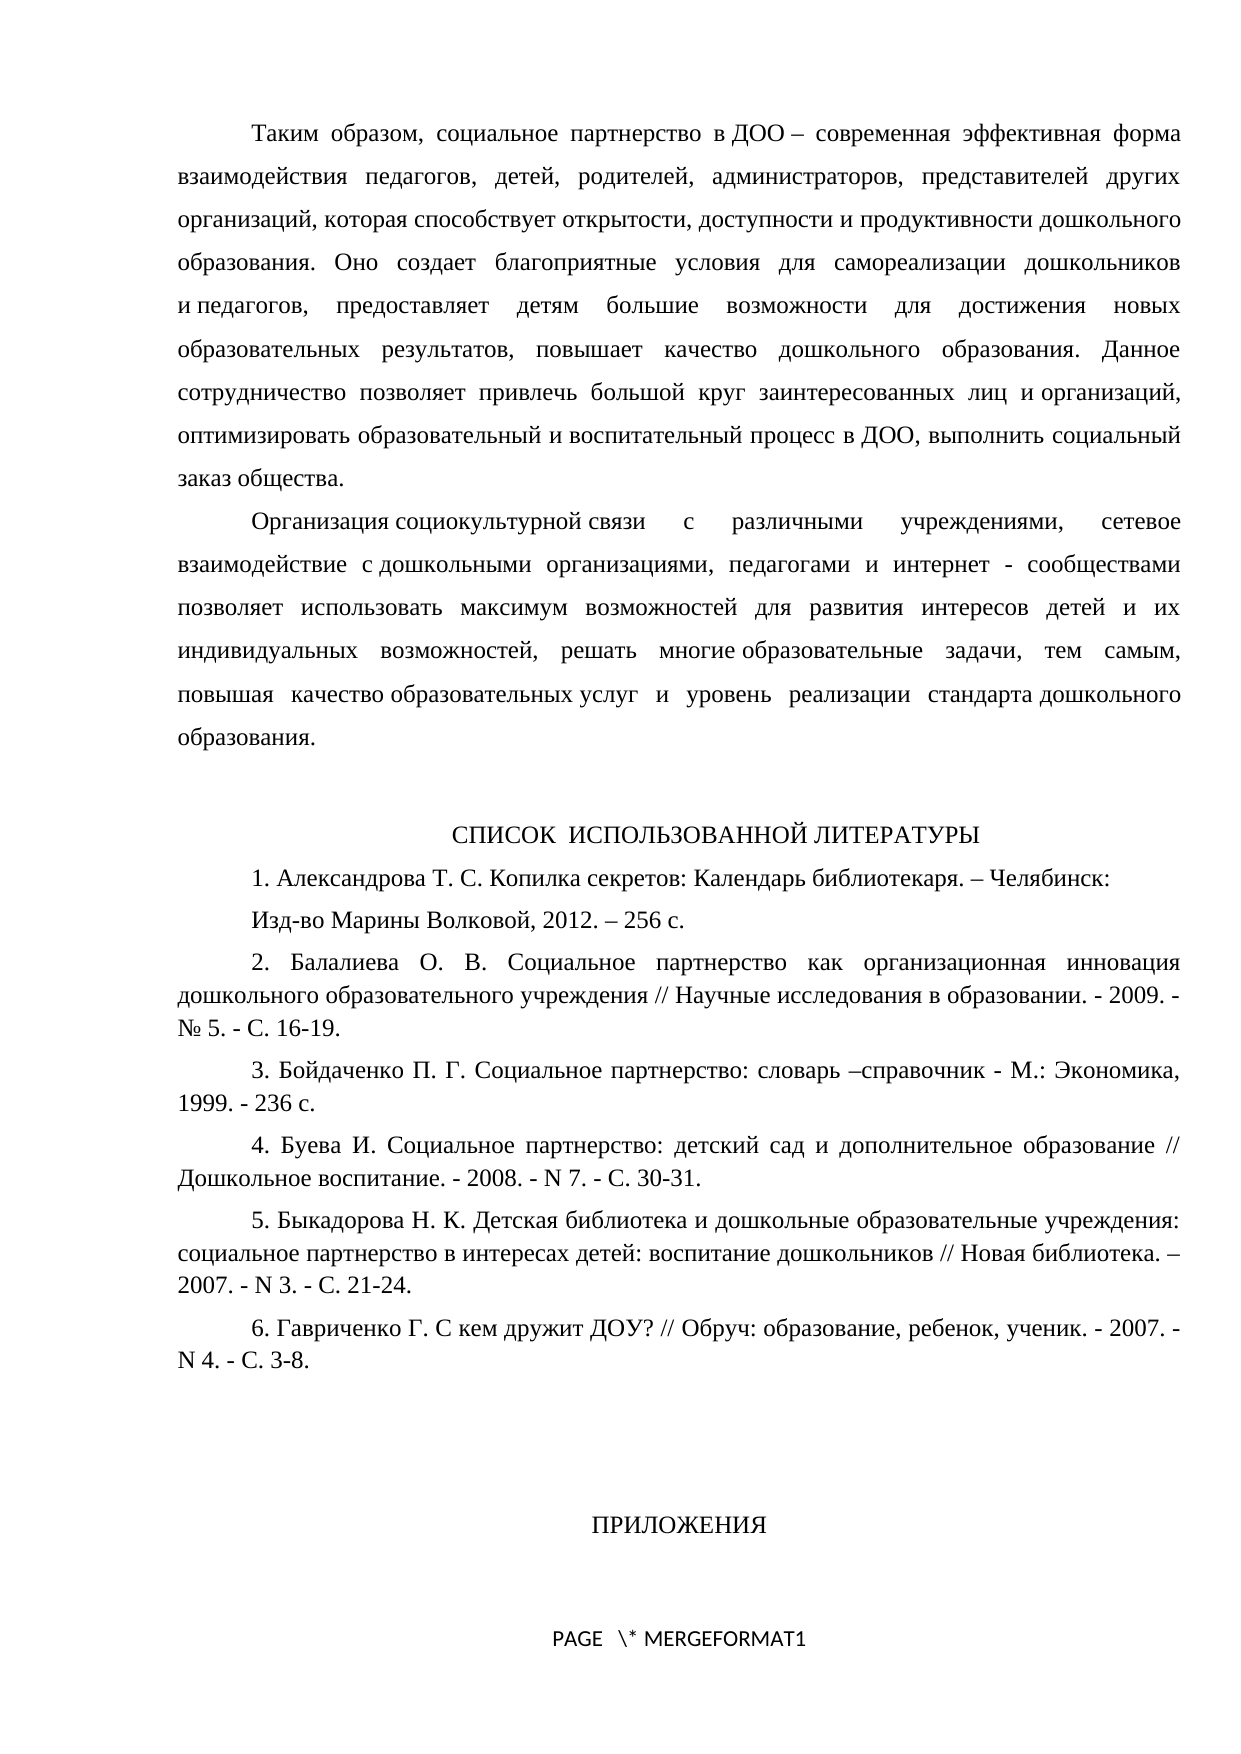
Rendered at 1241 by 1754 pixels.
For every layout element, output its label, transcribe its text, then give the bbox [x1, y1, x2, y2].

text 6. Гавриченко Г. С кем дружит ДОУ? // Обруч: образование, ребенок, ученик. - 2007. - N 4. - С. 3-8. [177, 1309, 1181, 1374]
text 5. Быкадорова Н. К. Детская библиотека и дошкольные образовательные учреждения: социальное партнерство в интересах детей: воспитание дошкольников // Новая библиотека. – 2007. - N 3. - С. 21-24. [177, 1201, 1181, 1299]
text 4. Буева И. Социальное партнерство: детский сад и дополнительное образование // Дошкольное воспитание. - 2008. - N 7. - С. 30-31. [177, 1126, 1181, 1192]
text 1. Александрова Т. С. Копилка секретов: Календарь библиотекаря. – Челябинск: [177, 859, 1181, 892]
text Организация социокультурной связи с различными учреждениями, сетевое взаимодействие с дошкольными организациями, педагогами и интернет - сообществами позволяет использовать максимум возможностей для развития интересов детей и их индивидуальных возможностей, решать многие образовательные задачи, тем самым, повышая качество образовательных услуг и уровень реализации стандарта дошкольного образования. [177, 506, 1181, 751]
text 2. Балалиева О. В. Социальное партнерство как организационная инновация дошкольного образовательного учреждения // Научные исследования в образовании. - 2009. - № 5. - С. 16-19. [177, 943, 1181, 1042]
text Таким образом, социальное партнерство в ДОО – современная эффективная форма взаимодействия педагогов, детей, родителей, администраторов, представителей других организаций, которая способствует открытости, доступности и продуктивности дошкольного образования. Оно создает благоприятные условия для самореализации дошкольников и педагогов, предоставляет детям большие возможности для достижения новых образовательных результатов, повышает качество дошкольного образования. Данное сотрудничество позволяет привлечь большой круг заинтересованных лиц и организаций, оптимизировать образовательный и воспитательный процесс в ДОО, выполнить социальный заказ общества. [177, 118, 1181, 492]
text Изд-во Марины Волковой, 2012. – 256 с. [177, 901, 1181, 934]
text СПИСОК ИСПОЛЬЗОВАННОЙ ЛИТЕРАТУРЫ [177, 817, 1181, 849]
text ПРИЛОЖЕНИЯ [177, 1510, 1181, 1539]
text 3. Бойдаченко П. Г. Социальное партнерство: словарь –справочник - М.: Экономика, 1999. - 236 с. [177, 1051, 1181, 1117]
